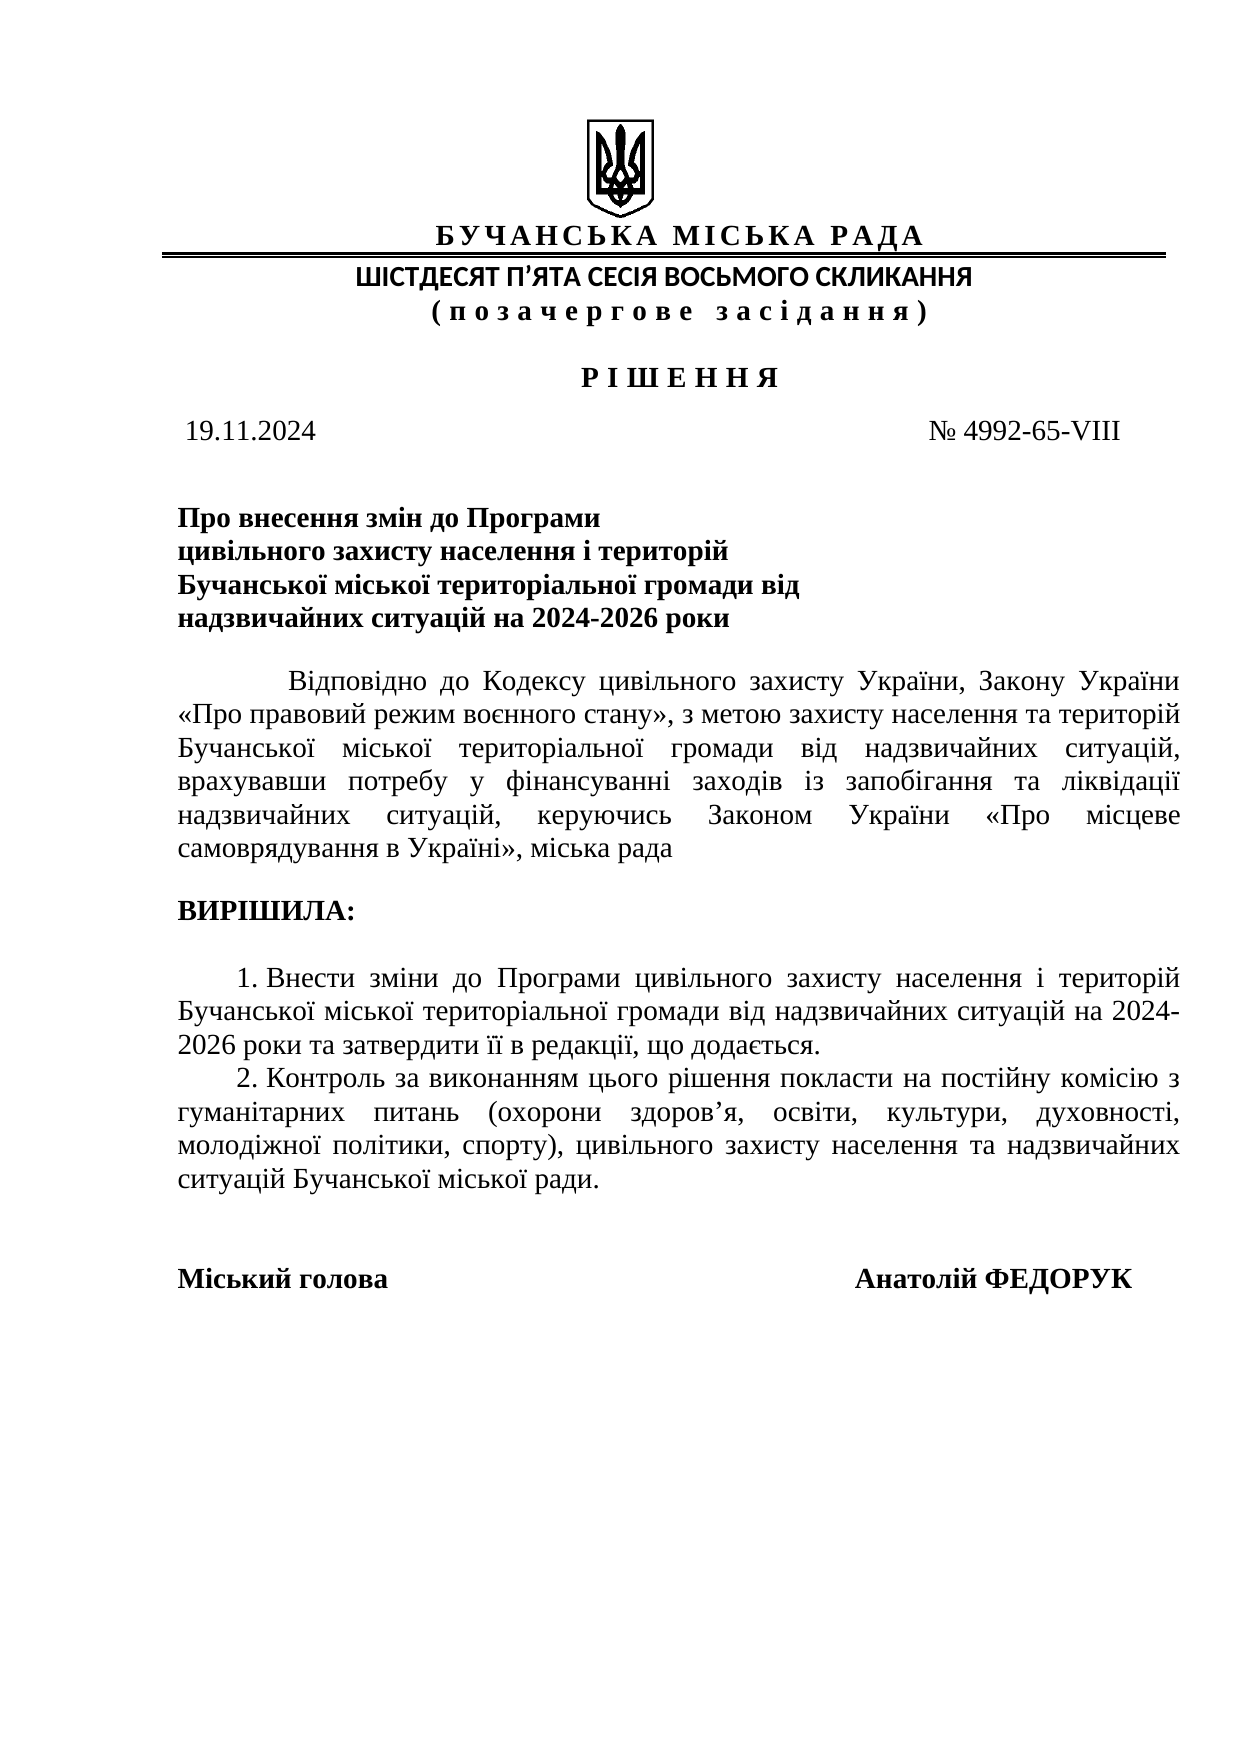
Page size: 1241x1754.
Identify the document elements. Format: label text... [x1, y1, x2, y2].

list Контроль за виконанням цього рішення покласти на постійну комісію з гуманітарних питань (охорони здоров’я, освіти, культури, духовності, молодіжної політики, спорту), цивільного захисту населення та надзвичайних ситуацій Бучанської міської ради. [177, 1060, 1181, 1194]
subtitle 19.11.2024 № 4992-65-VIII [177, 413, 1181, 447]
text цивільного захисту населення і територій Бучанської міської територіальної громади від надзвичайних ситуацій на 2024-2026 роки [177, 533, 881, 634]
list Внести зміни до Програми цивільного захисту населення і територій Бучанської міської територіальної громади від надзвичайних ситуацій на 2024-2026 роки та затвердити її в редакції, що додається. [177, 960, 1181, 1060]
text (позачергове засідання) [177, 293, 1181, 327]
table_header ШІСТДЕСЯТ П’ЯТА СЕСІЯ ВОСЬМОГО СКЛИКАННЯ [162, 258, 1166, 293]
text Відповідно до Кодексу цивільного захисту України, Закону України «Про правовий режим воєнного стану», з метою захисту населення та територій Бучанської міської територіальної громади від надзвичайних ситуацій, врахувавши потребу у фінансуванні заходів із запобігання та ліквідації надзвичайних ситуацій, керуючись Законом України «Про місцеве самоврядування в Україні», міська рада [177, 663, 1181, 864]
text ВИРІШИЛА: [177, 893, 1181, 926]
text РІШЕННЯ [177, 361, 1181, 394]
text Міський голова Анатолій ФЕДОРУК [177, 1262, 1181, 1295]
text Про внесення змін до Програми [177, 500, 881, 533]
text БУЧАНСЬКА МІСЬКА РАДА [177, 218, 1181, 252]
picture [585, 118, 656, 219]
